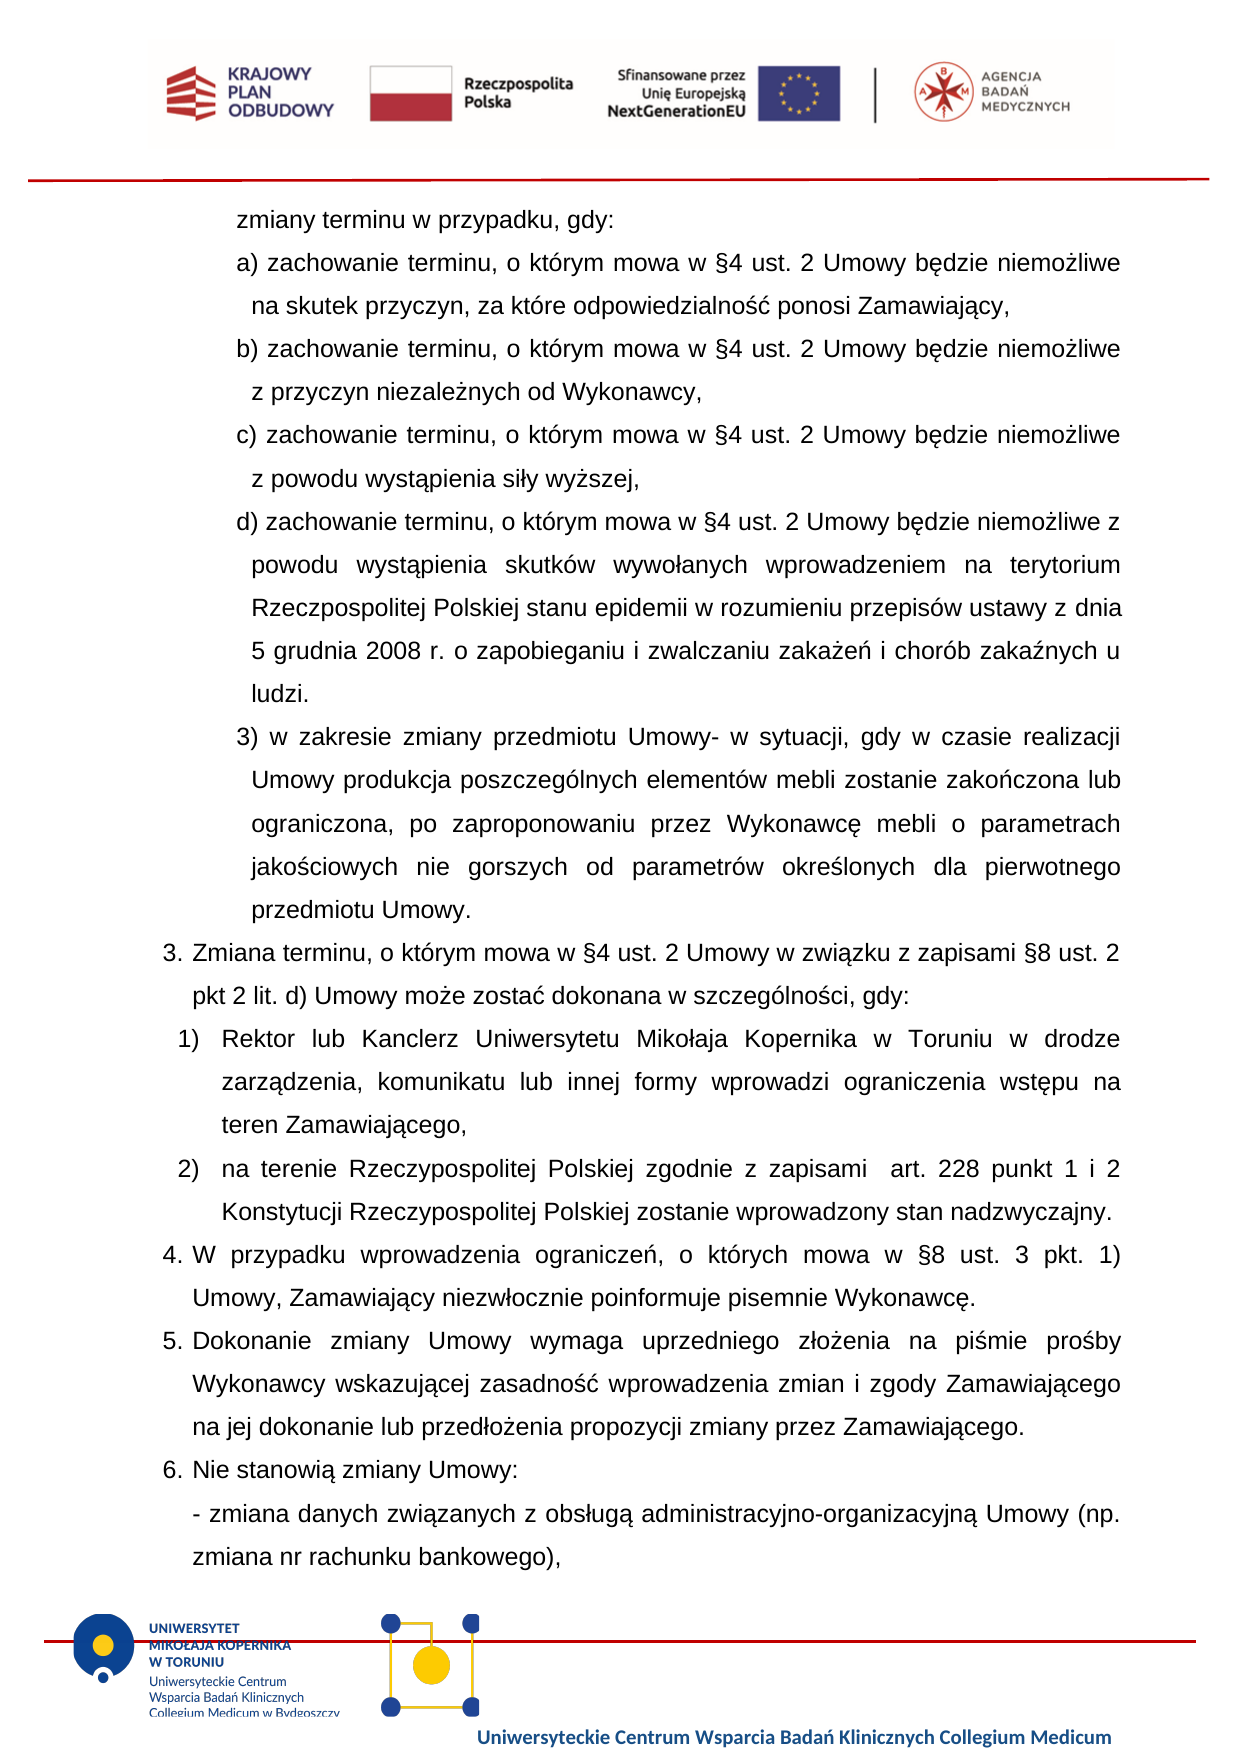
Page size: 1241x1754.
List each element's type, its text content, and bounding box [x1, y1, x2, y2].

list w zakresie terminu wykonania Umowy – Zamawiający przewiduje możliwość zmiany terminu w przypadku, gdy: [207, 205, 1122, 233]
text b) zachowanie terminu, o którym mowa w §4 ust. 2 Umowy będzie niemożliwe z przyczyn niezależnych od Wykonawcy, [236, 334, 1122, 406]
list na terenie Rzeczypospolitej Polskiej zgodnie z zapisami art. 228 punkt 1 i 2 Konstytucji Rzeczypospolitej Polskiej zostanie wprowadzony stan nadzwyczajny. [177, 1153, 1122, 1225]
picture [147, 39, 1115, 149]
picture [72, 1614, 479, 1717]
list Nie stanowią zmiany Umowy: [162, 1455, 1122, 1484]
text d) zachowanie terminu, o którym mowa w §4 ust. 2 Umowy będzie niemożliwe z powodu wystąpienia skutków wywołanych wprowadzeniem na terytorium Rzeczpospolitej Polskiej stanu epidemii w rozumieniu przepisów ustawy z dnia 5 grudnia 2008 r. o zapobieganiu i zwalczaniu zakażeń i chorób zakaźnych u ludzi. [236, 507, 1122, 708]
text - zmiana danych związanych z obsługą administracyjno-organizacyjną Umowy (np. zmiana nr rachunku bankowego), [192, 1498, 1122, 1570]
list Zmiana terminu, o którym mowa w §4 ust. 2 Umowy w związku z zapisami §8 ust. 2 pkt 2 lit. d) Umowy może zostać dokonana w szczególności, gdy: [162, 938, 1122, 1010]
text 3) w zakresie zmiany przedmiotu Umowy- w sytuacji, gdy w czasie realizacji Umowy produkcja poszczególnych elementów mebli zostanie zakończona lub ograniczona, po zaproponowaniu przez Wykonawcę mebli o parametrach jakościowych nie gorszych od parametrów określonych dla pierwotnego przedmiotu Umowy. [236, 722, 1122, 923]
list W przypadku wprowadzenia ograniczeń, o których mowa w §8 ust. 3 pkt. 1) Umowy, Zamawiający niezwłocznie poinformuje pisemnie Wykonawcę. [162, 1240, 1122, 1312]
text a) zachowanie terminu, o którym mowa w §4 ust. 2 Umowy będzie niemożliwe na skutek przyczyn, za które odpowiedzialność ponosi Zamawiający, [236, 248, 1122, 320]
list Rektor lub Kanclerz Uniwersytetu Mikołaja Kopernika w Toruniu w drodze zarządzenia, komunikatu lub innej formy wprowadzi ograniczenia wstępu na teren Zamawiającego, [177, 1024, 1122, 1139]
list Dokonanie zmiany Umowy wymaga uprzedniego złożenia na piśmie prośby Wykonawcy wskazującej zasadność wprowadzenia zmian i zgody Zamawiającego na jej dokonanie lub przedłożenia propozycji zmiany przez Zamawiającego. [162, 1326, 1122, 1441]
text c) zachowanie terminu, o którym mowa w §4 ust. 2 Umowy będzie niemożliwe z powodu wystąpienia siły wyższej, [236, 420, 1122, 492]
